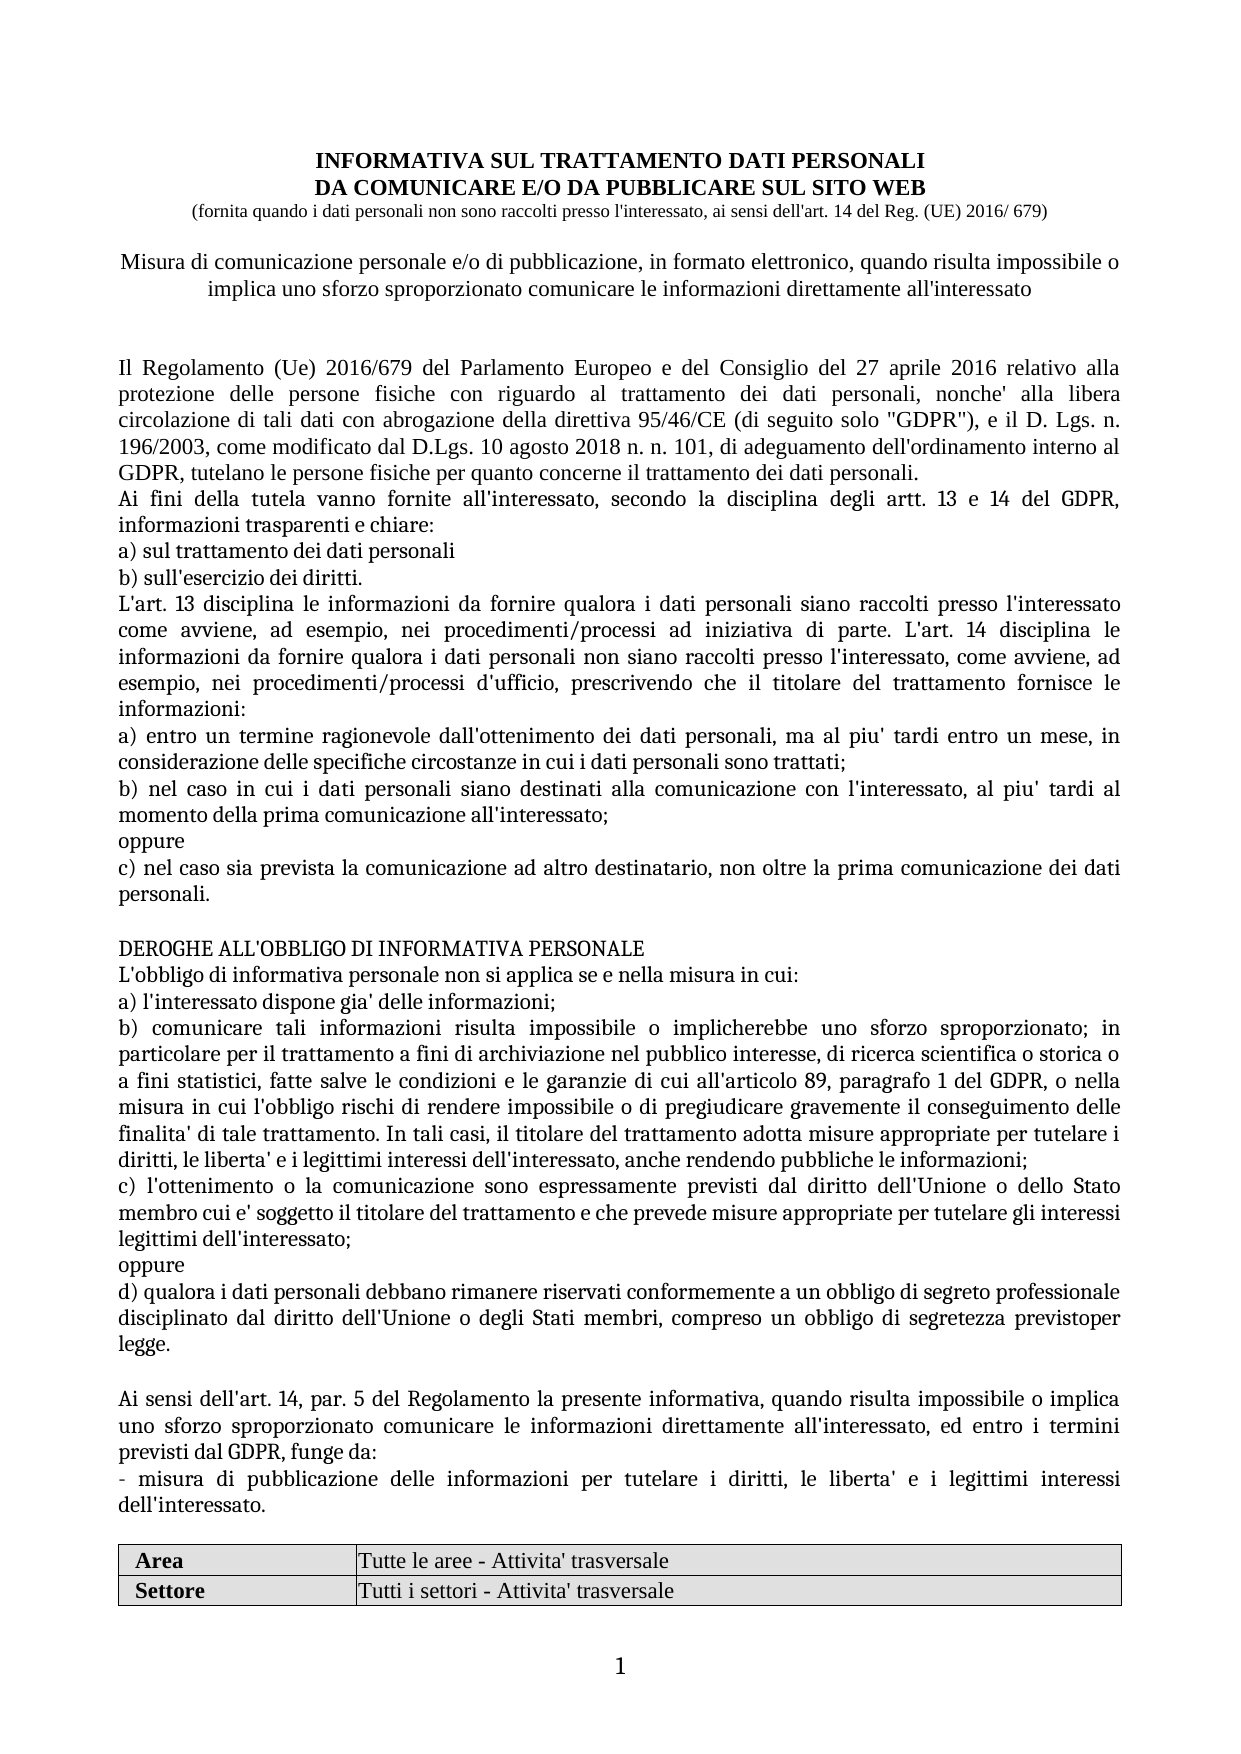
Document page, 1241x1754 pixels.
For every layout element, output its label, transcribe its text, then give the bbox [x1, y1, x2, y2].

text Il Regolamento (Ue) 2016/679 del Parlamento Europeo e del Consiglio del 27 aprile 2016 relativo alla protezione delle persone fisiche con riguardo al trattamento dei dati personali, nonche' alla libera circolazione di tali dati con abrogazione della direttiva 95/46/CE (di seguito solo "GDPR"), e il D. Lgs. n. 196/2003, come modificato dal D.Lgs. 10 agosto 2018 n. n. 101, di adeguamento dell'ordinamento interno al GDPR, tutelano le persone fisiche per quanto concerne il trattamento dei dati personali. [118, 354, 1122, 485]
text b) sull'esercizio dei diritti. [118, 564, 1122, 591]
text Misura di comunicazione personale e/o di pubblicazione, in formato elettronico, quando risulta impossibile o implica uno sforzo sproporzionato comunicare le informazioni direttamente all'interessato [118, 248, 1122, 301]
text DEROGHE ALL'OBBLIGO DI INFORMATIVA PERSONALE [118, 936, 1122, 962]
table_cell Settore [119, 1576, 356, 1605]
text oppure [118, 828, 1122, 854]
table_cell Tutti i settori - Attivita' trasversale [357, 1576, 1121, 1605]
text a) l'interessato dispone gia' delle informazioni; [118, 988, 1122, 1015]
text a) sul trattamento dei dati personali [118, 538, 1122, 564]
text (fornita quando i dati personali non sono raccolti presso l'interessato, ai sensi dell'art. 14 del Reg. (UE) 2016/ 679) [118, 200, 1122, 222]
table_header Tutte le aree - Attivita' trasversale [357, 1545, 1121, 1575]
text INFORMATIVA SUL TRATTAMENTO DATI PERSONALI [118, 148, 1122, 174]
table_header Area [119, 1545, 356, 1575]
text c) l'ottenimento o la comunicazione sono espressamente previsti dal diritto dell'Unione o dello Stato membro cui e' soggetto il titolare del trattamento e che prevede misure appropriate per tutelare gli interessi legittimi dell'interessato; [118, 1173, 1122, 1252]
text Ai sensi dell'art. 14, par. 5 del Regolamento la presente informativa, quando risulta impossibile o implica uno sforzo sproporzionato comunicare le informazioni direttamente all'interessato, ed entro i termini previsti dal GDPR, funge da: [118, 1386, 1122, 1465]
text - misura di pubblicazione delle informazioni per tutelare i diritti, le liberta' e i legittimi interessi dell'interessato. [118, 1465, 1122, 1518]
text L'obbligo di informativa personale non si applica se e nella misura in cui: [118, 962, 1122, 988]
text oppure [118, 1252, 1122, 1278]
text d) qualora i dati personali debbano rimanere riservati conformemente a un obbligo di segreto professionale disciplinato dal diritto dell'Unione o degli Stati membri, compreso un obbligo di segretezza previstoper legge. [118, 1278, 1122, 1357]
text b) nel caso in cui i dati personali siano destinati alla comunicazione con l'interessato, al piu' tardi al momento della prima comunicazione all'interessato; [118, 775, 1122, 828]
text c) nel caso sia prevista la comunicazione ad altro destinatario, non oltre la prima comunicazione dei dati personali. [118, 854, 1122, 907]
text a) entro un termine ragionevole dall'ottenimento dei dati personali, ma al piu' tardi entro un mese, in considerazione delle specifiche circostanze in cui i dati personali sono trattati; [118, 723, 1122, 775]
text DA COMUNICARE E/O DA PUBBLICARE SUL SITO WEB [118, 174, 1122, 200]
text Ai fini della tutela vanno fornite all'interessato, secondo la disciplina degli artt. 13 e 14 del GDPR, informazioni trasparenti e chiare: [118, 485, 1122, 538]
text b) comunicare tali informazioni risulta impossibile o implicherebbe uno sforzo sproporzionato; in particolare per il trattamento a fini di archiviazione nel pubblico interesse, di ricerca scientifica o storica o a fini statistici, fatte salve le condizioni e le garanzie di cui all'articolo 89, paragrafo 1 del GDPR, o nella misura in cui l'obbligo rischi di rendere impossibile o di pregiudicare gravemente il conseguimento delle finalita' di tale trattamento. In tali casi, il titolare del trattamento adotta misure appropriate per tutelare i diritti, le liberta' e i legittimi interessi dell'interessato, anche rendendo pubbliche le informazioni; [118, 1015, 1122, 1173]
text L'art. 13 disciplina le informazioni da fornire qualora i dati personali siano raccolti presso l'interessato come avviene, ad esempio, nei procedimenti/processi ad iniziativa di parte. L'art. 14 disciplina le informazioni da fornire qualora i dati personali non siano raccolti presso l'interessato, come avviene, ad esempio, nei procedimenti/processi d'ufficio, prescrivendo che il titolare del trattamento fornisce le informazioni: [118, 591, 1122, 723]
